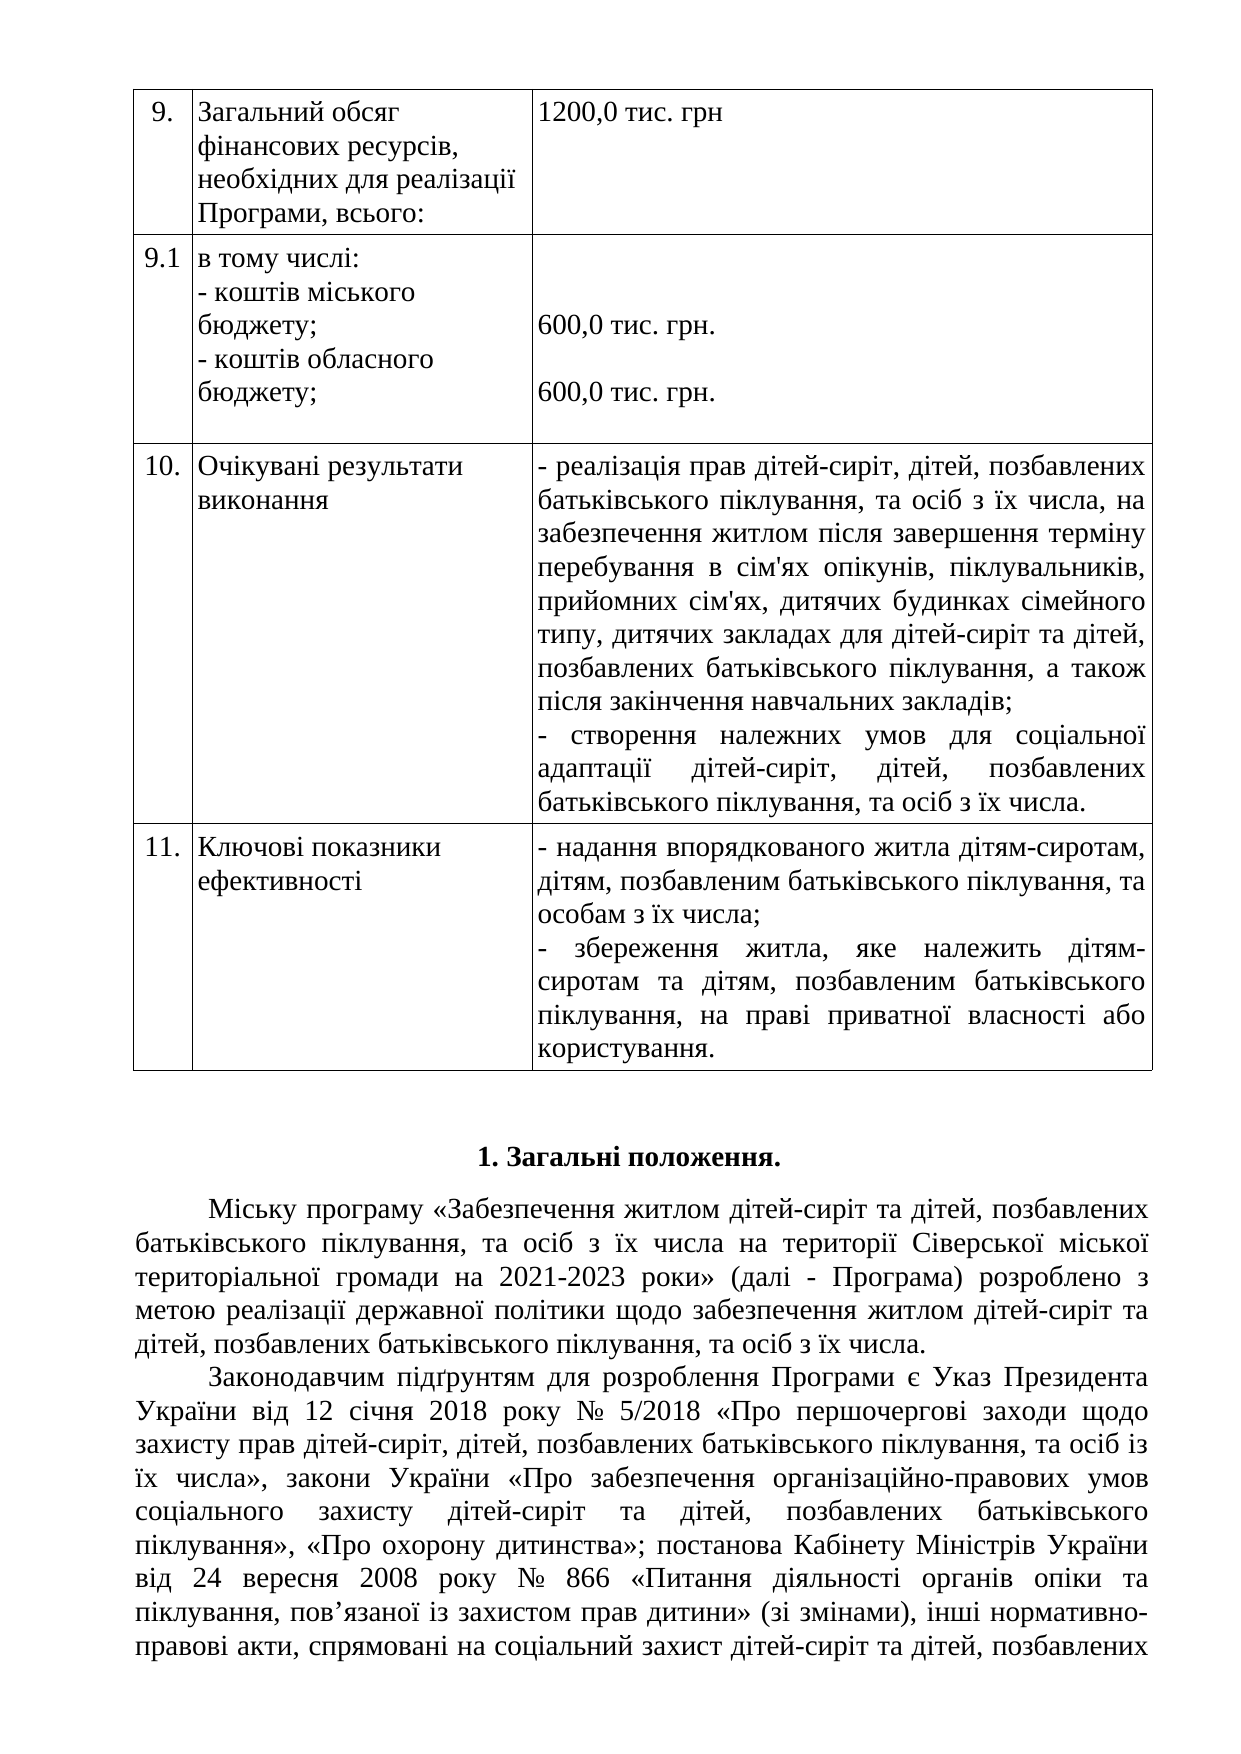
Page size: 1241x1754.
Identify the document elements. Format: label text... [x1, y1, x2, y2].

table_cell Загальний обсяг фінансових ресурсів, необхідних для реалізації Програми, всього: [193, 90, 532, 234]
table_cell 11. [134, 824, 192, 1069]
table_cell - надання впорядкованого житла дітям-сиротам, дітям, позбавленим батьківського піклування, та особам з їх числа; - збереження житла, яке належить дітям-сиротам та дітям, позбавленим батьківського піклування, на праві приватної власності або користування. [533, 824, 1152, 1069]
table_cell 9.1 [134, 235, 192, 442]
table_cell в тому числі: - коштів міського бюджету; - коштів обласного бюджету; [193, 235, 532, 442]
table_cell Ключові показники ефективності [193, 824, 532, 1069]
table_cell - реалізація прав дітей-сиріт, дітей, позбавлених батьківського піклування, та осіб з їх числа, на забезпечення житлом після завершення терміну перебування в сім'ях опікунів, піклувальників, прийомних сім'ях, дитячих будинках сімейного типу, дитячих закладах для дітей-сиріт та дітей, позбавлених батьківського піклування, а також після закінчення навчальних закладів; - створення належних умов для соціальної адаптації дітей-сиріт, дітей, позбавлених батьківського піклування, та осіб з їх числа. [533, 444, 1152, 823]
table_cell Очікувані результати виконання [193, 444, 532, 823]
table_cell 9. [134, 90, 192, 234]
table_cell 600,0 тис. грн. 600,0 тис. грн. [533, 235, 1152, 442]
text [135, 1360, 1149, 1662]
table_cell 1200,0 тис. грн [533, 90, 1152, 234]
table_cell 10. [134, 444, 192, 823]
text 1. Загальні положення. [133, 1145, 1124, 1171]
text Міську програму «Забезпечення житлом дітей-сиріт та дітей, позбавлених батьківського піклування, та осіб з їх числа на території Сіверської міської територіальної громади на 2021-2023 роки» (далі - Програма) розроблено з метою реалізації державної політики щодо забезпечення житлом дітей-сиріт та дітей, позбавлених батьківського піклування, та осіб з їх числа. [135, 1192, 1149, 1360]
